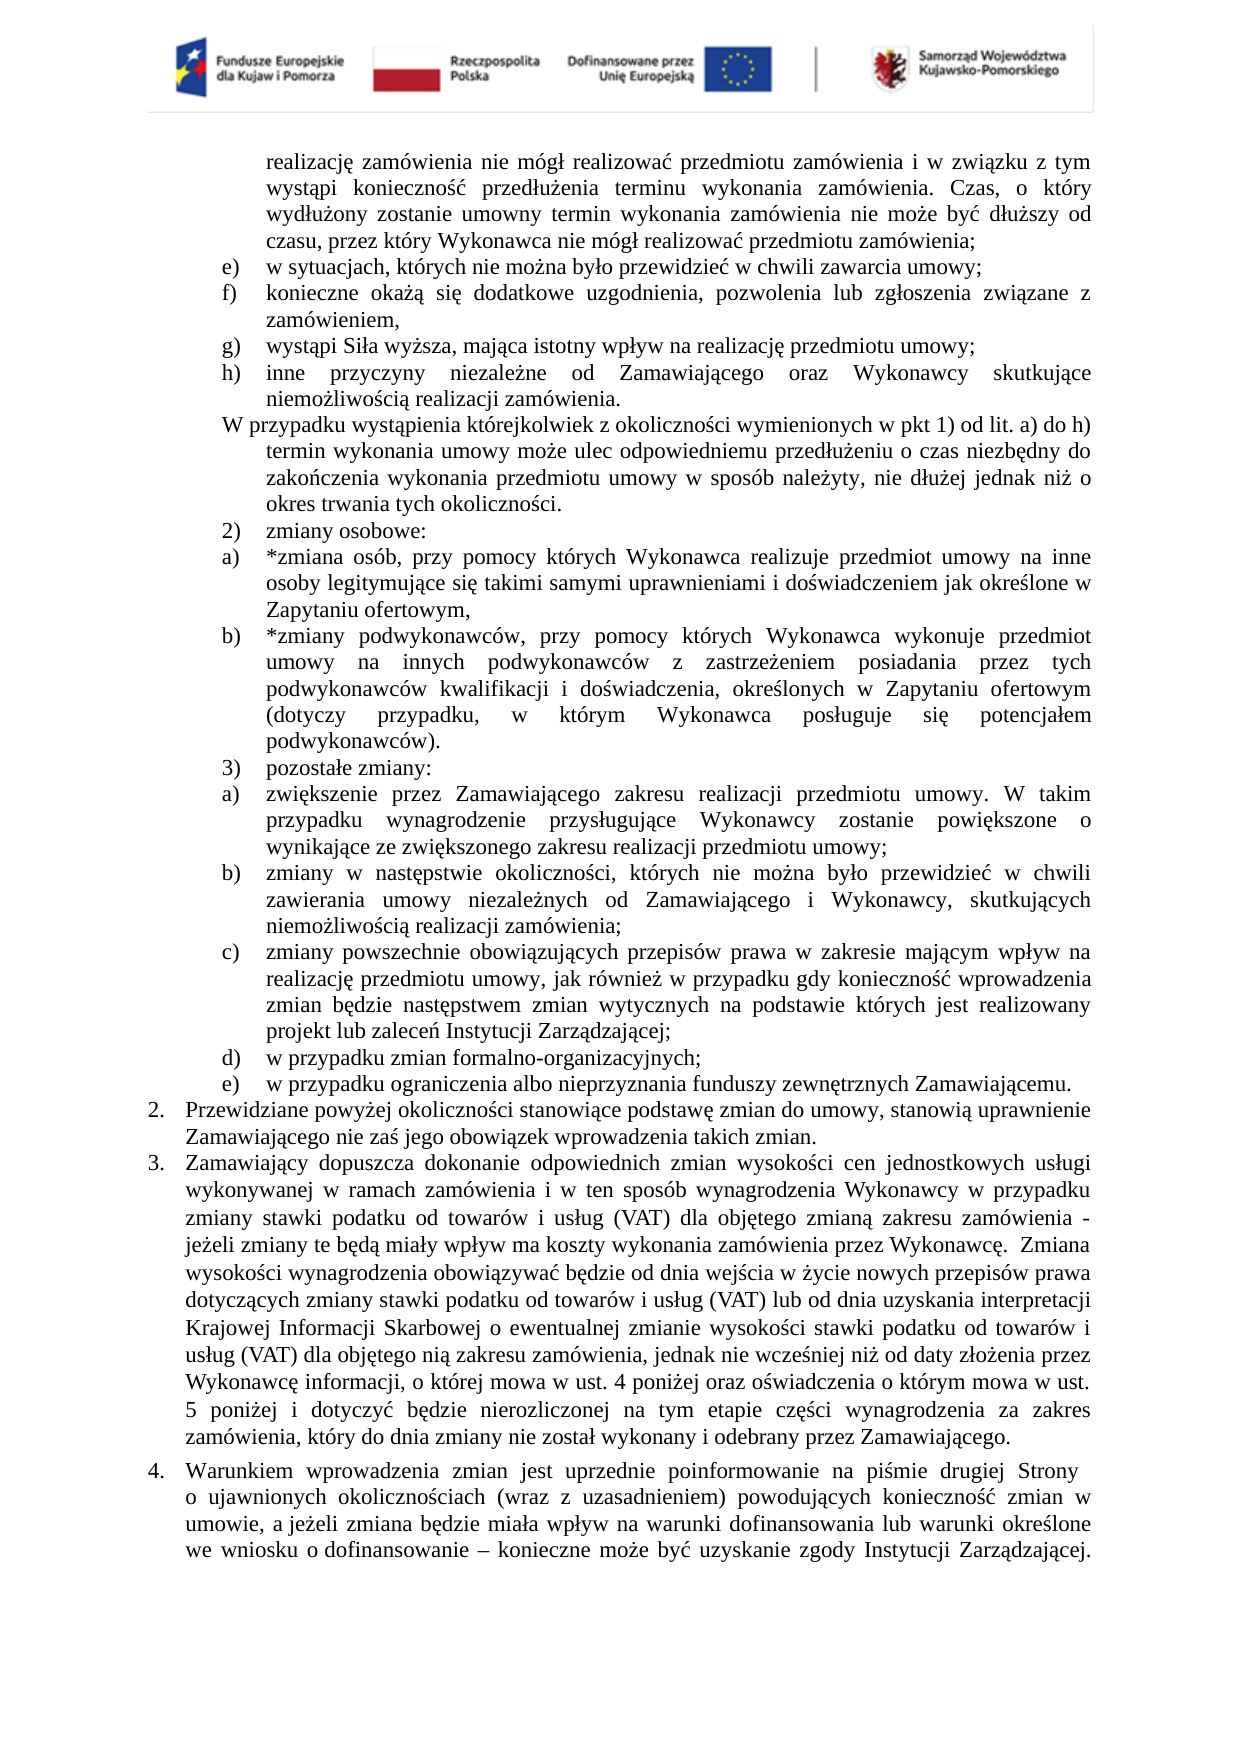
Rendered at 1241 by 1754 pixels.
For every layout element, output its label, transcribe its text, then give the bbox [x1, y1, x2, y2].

list Przewidziane powyżej okoliczności stanowiące podstawę zmian do umowy, stanowią uprawnienie Zamawiającego nie zaś jego obowiązek wprowadzenia takich zmian. [148, 1096, 1092, 1149]
list zwiększenie przez Zamawiającego zakresu realizacji przedmiotu umowy. W takim przypadku wynagrodzenie przysługujące Wykonawcy zostanie powiększone o wynikające ze zwiększonego zakresu realizacji przedmiotu umowy; [222, 780, 1092, 859]
list *zmiana osób, przy pomocy których Wykonawca realizuje przedmiot umowy na inne osoby legitymujące się takimi samymi uprawnieniami i doświadczeniem jak określone w Zapytaniu ofertowym, [222, 543, 1092, 622]
list pozostałe zmiany: [222, 754, 1092, 780]
list w przypadku ograniczenia albo nieprzyznania funduszy zewnętrznych Zamawiającemu. [222, 1070, 1092, 1096]
picture [147, 25, 1095, 114]
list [148, 1457, 1092, 1562]
list zmiany powszechnie obowiązujących przepisów prawa w zakresie mającym wpływ na realizację przedmiotu umowy, jak również w przypadku gdy konieczność wprowadzenia zmian będzie następstwem zmian wytycznych na podstawie których jest realizowany projekt lub zaleceń Instytucji Zarządzającej; [222, 938, 1092, 1044]
list wystąpi Siła wyższa, mająca istotny wpływ na realizację przedmiotu umowy; [222, 332, 1092, 358]
list w sytuacjach, których nie można było przewidzieć w chwili zawarcia umowy; [222, 253, 1092, 279]
list zmiany w następstwie okoliczności, których nie można było przewidzieć w chwili zawierania umowy niezależnych od Zamawiającego i Wykonawcy, skutkujących niemożliwością realizacji zamówienia; [222, 859, 1092, 938]
list *zmiany podwykonawców, przy pomocy których Wykonawca wykonuje przedmiot umowy na innych podwykonawców z zastrzeżeniem posiadania przez tych podwykonawców kwalifikacji i doświadczenia, określonych w Zapytaniu ofertowym (dotyczy przypadku, w którym Wykonawca posługuje się potencjałem podwykonawców). [222, 622, 1092, 754]
list zmiany osobowe: [222, 517, 1092, 543]
list Zamawiający dopuszcza dokonanie odpowiednich zmian wysokości cen jednostkowych usługi wykonywanej w ramach zamówienia i w ten sposób wynagrodzenia Wykonawcy w przypadku zmiany stawki podatku od towarów i usług (VAT) dla objętego zmianą zakresu zamówienia - jeżeli zmiany te będą miały wpływ ma koszty wykonania zamówienia przez Wykonawcę. Zmiana wysokości wynagrodzenia obowiązywać będzie od dnia wejścia w życie nowych przepisów prawa dotyczących zmiany stawki podatku od towarów i usług (VAT) lub od dnia uzyskania interpretacji Krajowej Informacji Skarbowej o ewentualnej zmianie wysokości stawki podatku od towarów i usług (VAT) dla objętego nią zakresu zamówienia, jednak nie wcześniej niż od daty złożenia przez Wykonawcę informacji, o której mowa w ust. 4 poniżej oraz oświadczenia o którym mowa w ust. 5 poniżej i dotyczyć będzie nierozliczonej na tym etapie części wynagrodzenia za zakres zamówienia, który do dnia zmiany nie został wykonany i odebrany przez Zamawiającego. [148, 1149, 1092, 1449]
list w przypadku zmian formalno-organizacyjnych; [222, 1044, 1092, 1070]
list inne przyczyny niezależne od Zamawiającego oraz Wykonawcy skutkujące niemożliwością realizacji zamówienia. [222, 358, 1092, 411]
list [222, 148, 1092, 253]
list konieczne okażą się dodatkowe uzgodnienia, pozwolenia lub zgłoszenia związane z zamówieniem, [222, 279, 1092, 332]
text W przypadku wystąpienia którejkolwiek z okoliczności wymienionych w pkt 1) od lit. a) do h) termin wykonania umowy może ulec odpowiedniemu przedłużeniu o czas niezbędny do zakończenia wykonania przedmiotu umowy w sposób należyty, nie dłużej jednak niż o okres trwania tych okoliczności. [222, 411, 1092, 517]
